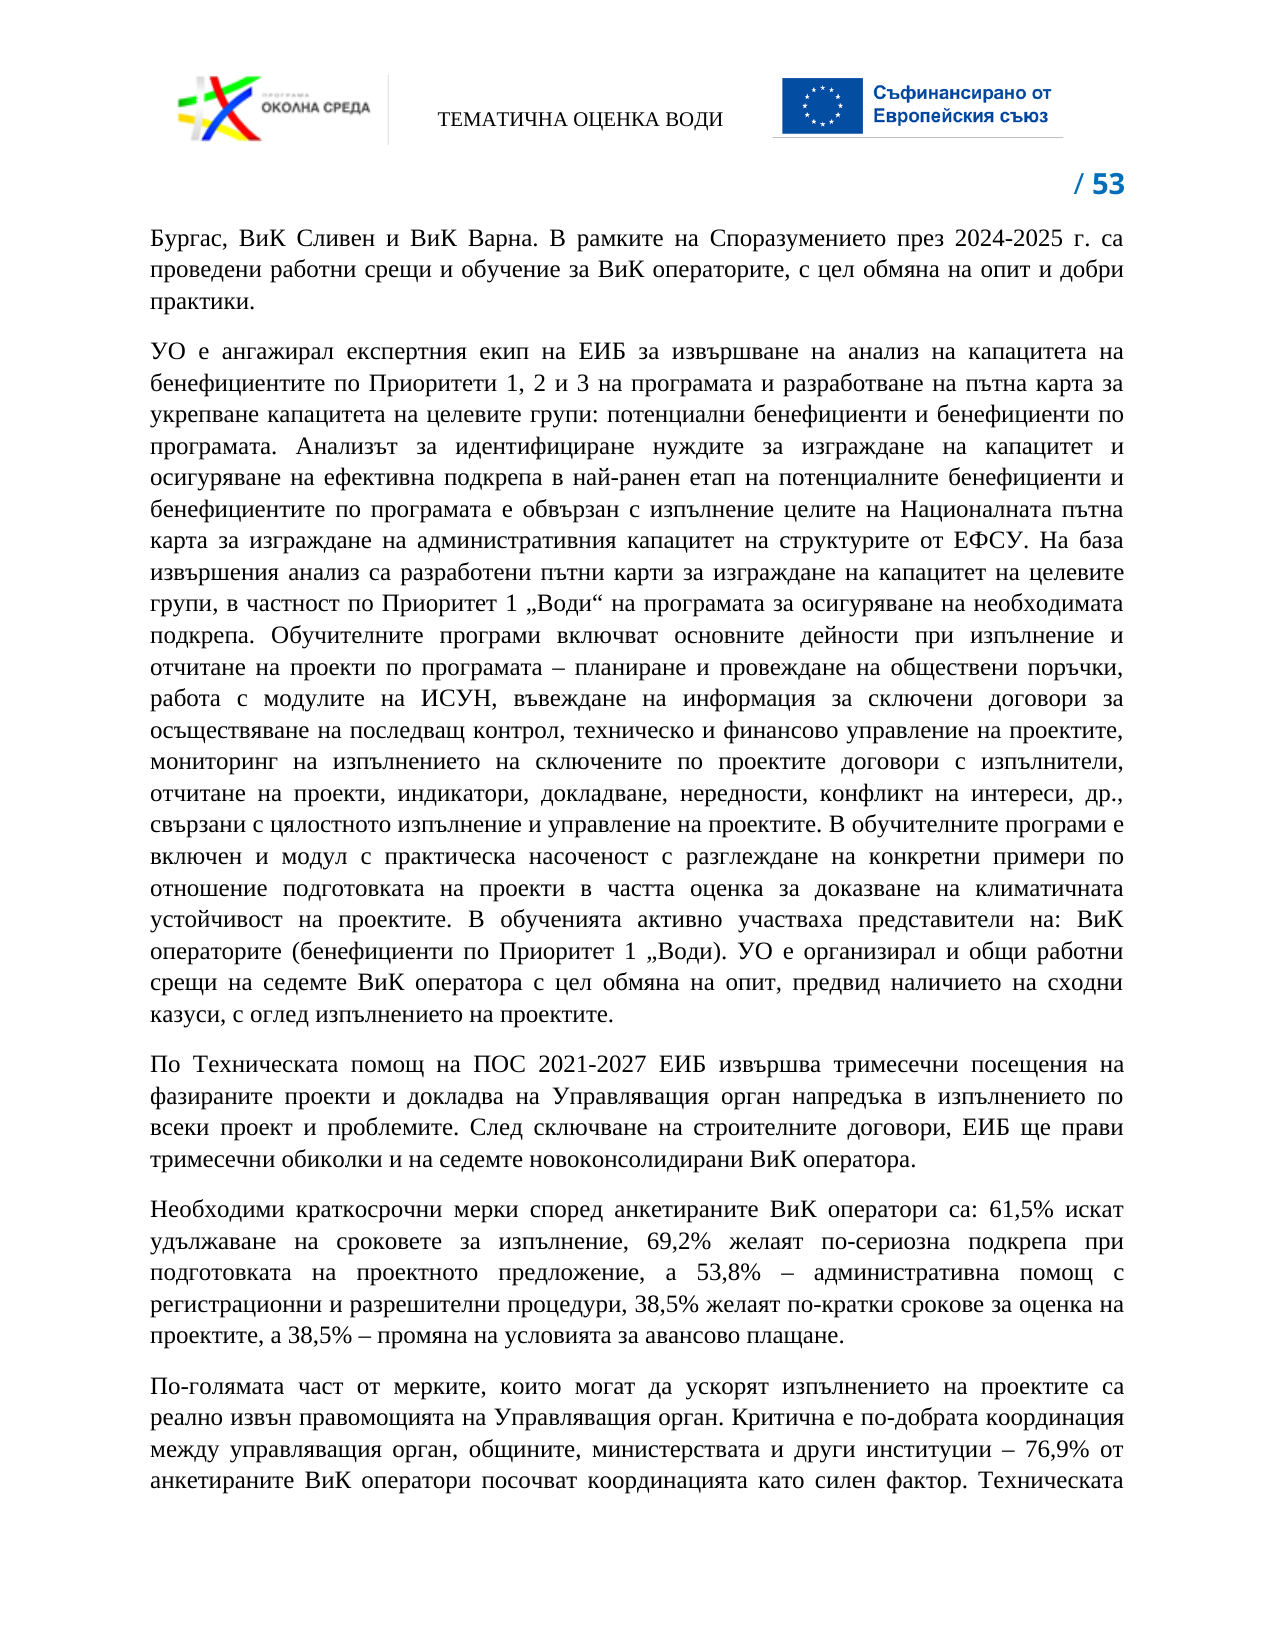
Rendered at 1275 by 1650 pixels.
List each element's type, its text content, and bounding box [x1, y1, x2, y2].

picture [772, 75, 1064, 138]
picture [161, 75, 390, 145]
text По Техническата помощ на ПОС 2021-2027 ЕИБ извършва тримесечни посещения на фазираните проекти и докладва на Управляващия орган напредъка в изпълнението по всеки проект и проблемите. След сключване на строителните договори, ЕИБ ще прави тримесечни обиколки и на седемте новоконсолидирани ВиК оператора. [150, 1049, 1125, 1173]
text Необходими краткосрочни мерки според анкетираните ВиК оператори са: 61,5% искат удължаване на сроковете за изпълнение, 69,2% желаят по-сериозна подкрепа при подготовката на проектното предложение, а 53,8% – административна помощ с регистрационни и разрешителни процедури, 38,5% желаят по-кратки срокове за оценка на проектите, а 38,5% – промяна на условията за авансово плащане. [150, 1194, 1125, 1349]
text УО е ангажирал експертния екип на ЕИБ за извършване на анализ на капацитета на бенефициентите по Приоритети 1, 2 и 3 на програмата и разработване на пътна карта за укрепване капацитета на целевите групи: потенциални бенефициенти и бенефициенти по програмата. Анализът за идентифициране нуждите за изграждане на капацитет и осигуряване на ефективна подкрепа в най-ранен етап на потенциалните бенефициенти и бенефициентите по програмата е обвързан с изпълнение целите на Националната пътна карта за изграждане на административния капацитет на структурите от ЕФСУ. На база извършения анализ са разработени пътни карти за изграждане на капацитет на целевите групи, в частност по Приоритет 1 „Води“ на програмата за осигуряване на необходимата подкрепа. Обучителните програми включват основните дейности при изпълнение и отчитане на проекти по програмата – планиране и провеждане на обществени поръчки, работа с модулите на ИСУН, въвеждане на информация за сключени договори за осъществяване на последващ контрол, техническо и финансово управление на проектите, мониторинг на изпълнението на сключените по проектите договори с изпълнители, отчитане на проекти, индикатори, докладване, нередности, конфликт на интереси, др., свързани с цялостното изпълнение и управление на проектите. В обучителните програми е включен и модул с практическа насоченост с разглеждане на конкретни примери по отношение подготовката на проекти в частта оценка за доказване на климатичната устойчивост на проектите. В обученията активно участваха представители на: ВиК операторите (бенефициенти по Приоритет 1 „Води). УО е организирал и общи работни срещи на седемте ВиК оператора с цел обмяна на опит, предвид наличието на сходни казуси, с оглед изпълнението на проектите. [150, 336, 1125, 1028]
